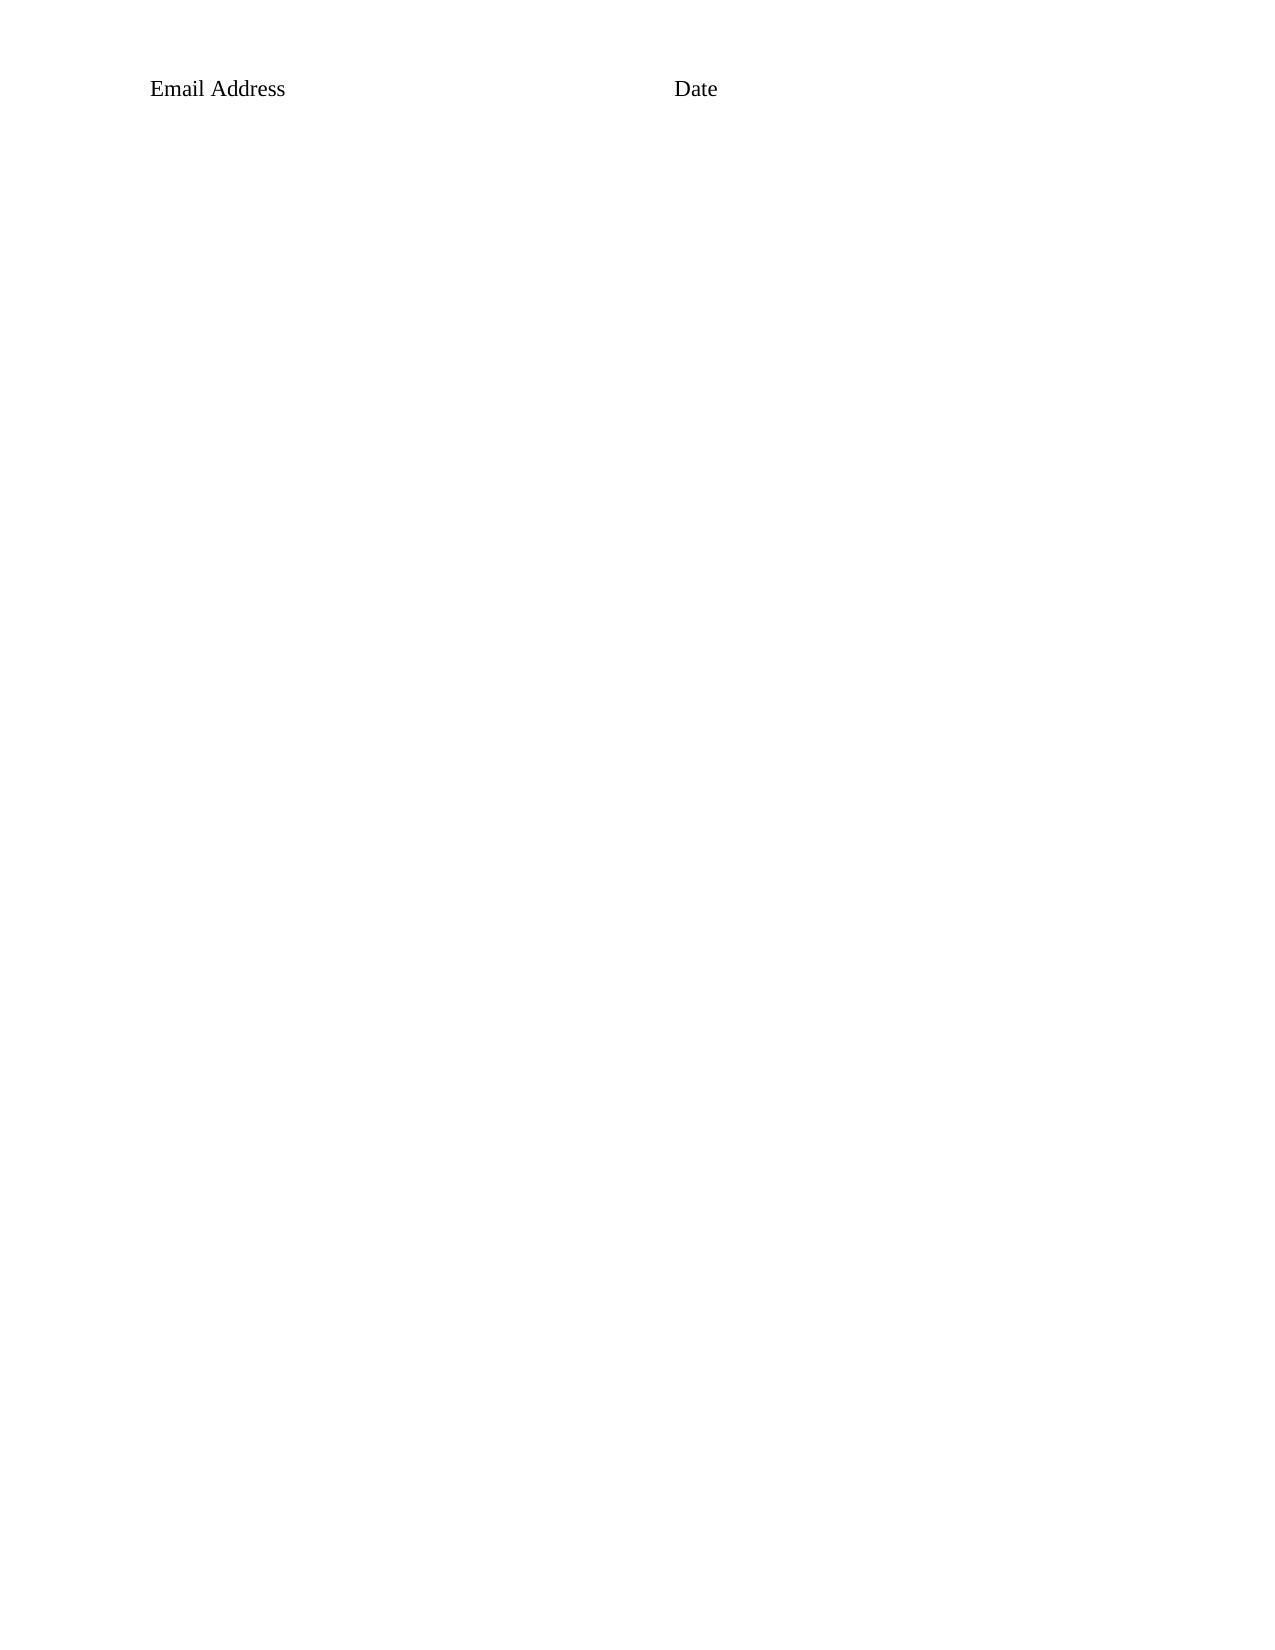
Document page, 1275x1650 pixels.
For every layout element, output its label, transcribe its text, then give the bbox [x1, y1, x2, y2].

text Email Address Date [150, 75, 1125, 101]
